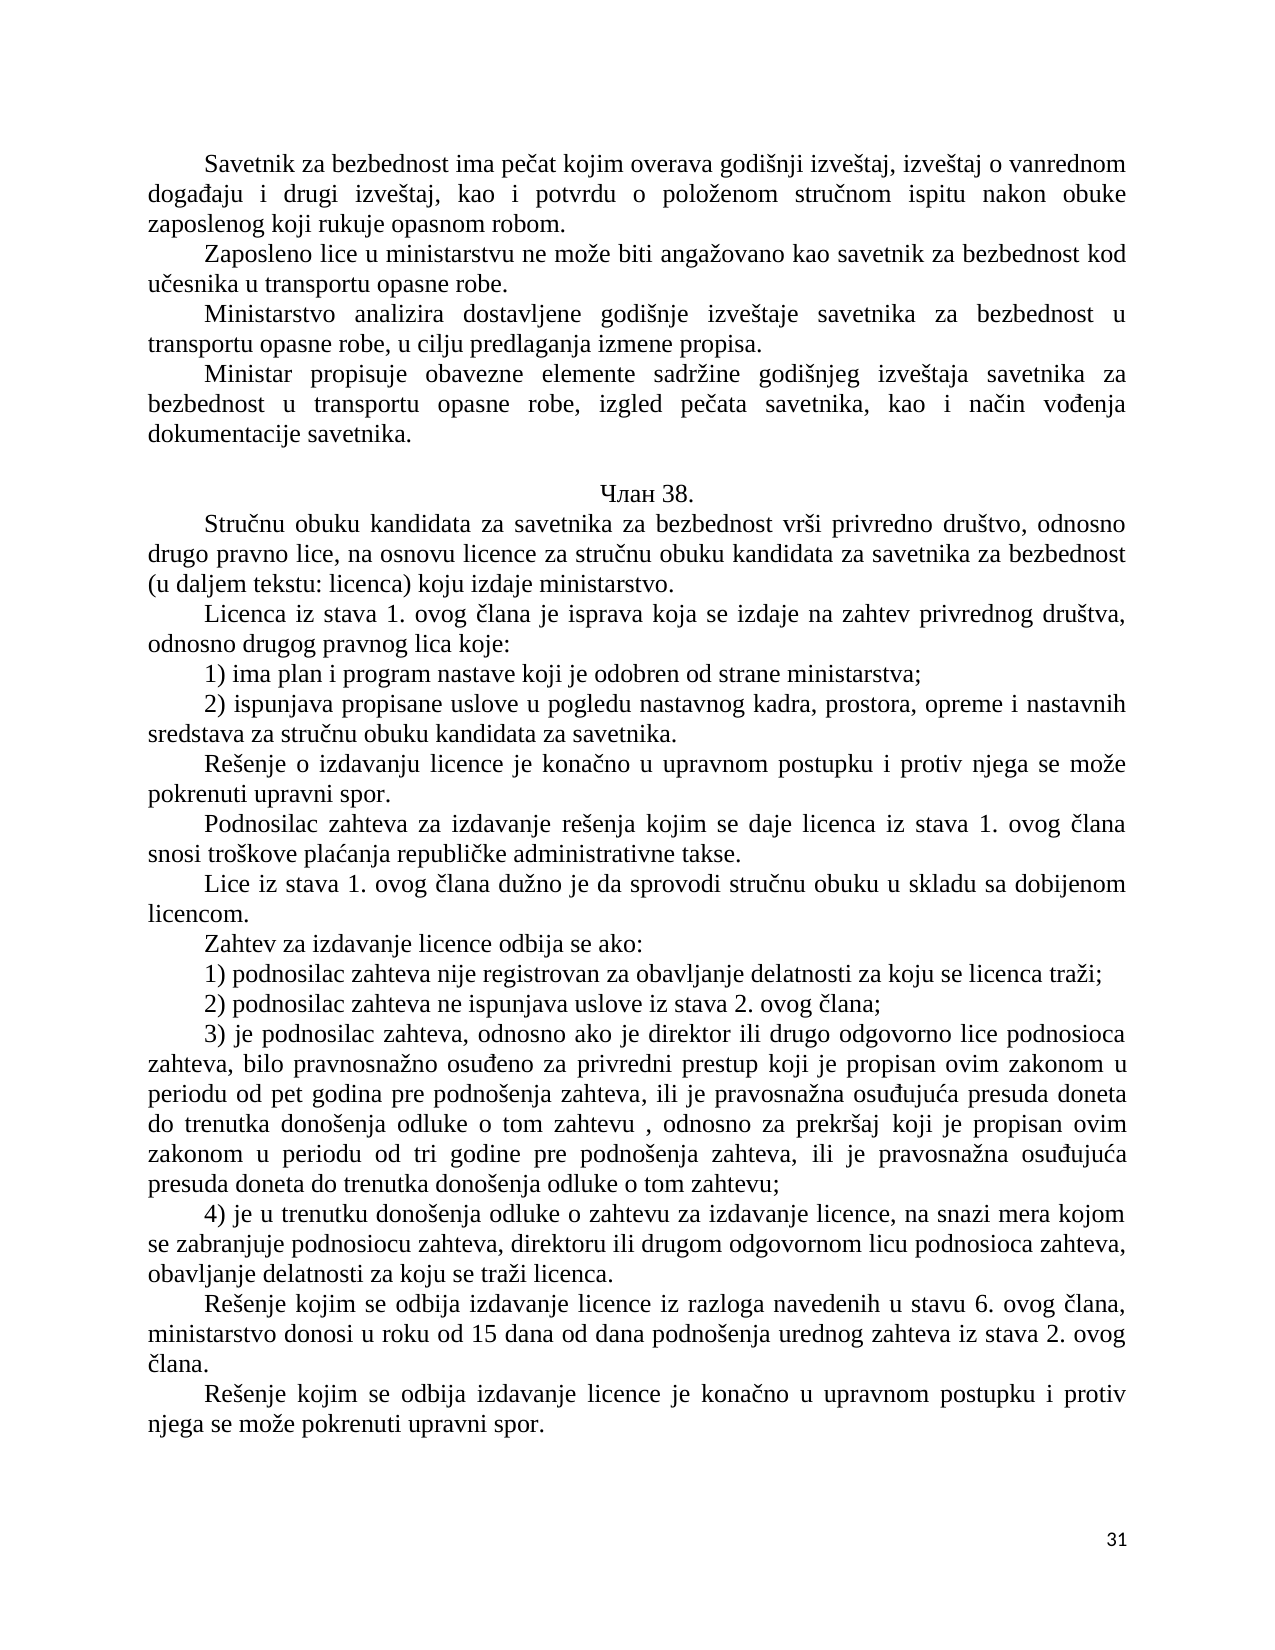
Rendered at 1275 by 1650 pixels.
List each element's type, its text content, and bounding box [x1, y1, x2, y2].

text Savetnik za bezbednost ima pečat kojim overava godišnji izveštaj, izveštaj o vanrednom događaju i drugi izveštaj, kao i potvrdu o položenom stručnom ispitu nakon obuke zaposlenog koji rukuje opasnom robom. [148, 148, 1127, 238]
text 2) ispunjava propisane uslove u pogledu nastavnog kadra, prostora, opreme i nastavnih sredstava za stručnu obuku kandidata za savetnika. [148, 688, 1127, 748]
text Licenca iz stava 1. ovog člana je isprava koja se izdaje na zahtev privrednog društva, odnosno drugog pravnog lica koje: [148, 598, 1127, 658]
text 3) je podnosilac zahteva, odnosno ako je direktor ili drugo odgovorno lice podnosioca zahteva, bilo pravnosnažno osuđeno za privredni prestup koji je propisan ovim zakonom u periodu od pet godina pre podnošenja zahteva, ili je pravosnažna osuđujuća presuda doneta do trenutka donošenja odluke o tom zahtevu , odnosno za prekršaj koji je propisan ovim zakonom u periodu od tri godine pre podnošenja zahteva, ili je pravosnažna osuđujuća presuda doneta do trenutka donošenja odluke o tom zahtevu; [148, 1018, 1127, 1198]
text Rešenje o izdavanju licence je konačno u upravnom postupku i protiv njega se može pokrenuti upravni spor. [148, 748, 1127, 808]
text Ministarstvo analizira dostavljene godišnje izveštaje savetnika za bezbednost u transportu opasne robe, u cilju predlaganja izmene propisa. [148, 298, 1127, 358]
text Rešenje kojim se odbija izdavanje licence iz razloga navedenih u stavu 6. ovog člana, ministarstvo donosi u roku od 15 dana od dana podnošenja urednog zahteva iz stava 2. ovog člana. [148, 1288, 1127, 1378]
text Rešenje kojim se odbija izdavanje licence je konačno u upravnom postupku i protiv njega se može pokrenuti upravni spor. [148, 1378, 1127, 1438]
text 1) ima plan i program nastave koji je odobren od strane ministarstva; [148, 658, 1127, 688]
text Zaposleno lice u ministarstvu ne može biti angažovano kao savetnik za bezbednost kod učesnika u transportu opasne robe. [148, 238, 1127, 298]
text Lice iz stava 1. ovog člana dužno je da sprovodi stručnu obuku u skladu sa dobijenom licencom. [148, 868, 1127, 928]
text Zahtev za izdavanje licence odbija se ako: [148, 928, 1127, 958]
text Podnosilac zahteva za izdavanje rešenja kojim se daje licenca iz stava 1. ovog člana snosi troškove plaćanja republičke administrativne takse. [148, 808, 1127, 868]
text 1) podnosilac zahteva nije registrovan za obavljanje delatnosti za koju se licenca traži; [148, 958, 1127, 988]
text Ministar propisuje obavezne elemente sadržine godišnjeg izveštaja savetnika za bezbednost u transportu opasne robe, izgled pečata savetnika, kao i način vođenja dokumentacije savetnika. [148, 358, 1127, 448]
text 4) je u trenutku donošenja odluke o zahtevu za izdavanje licence, na snazi mera kojom se zabranjuje podnosiocu zahteva, direktoru ili drugom odgovornom licu podnosioca zahteva, obavljanje delatnosti za koju se traži licenca. [148, 1198, 1127, 1288]
text Stručnu obuku kandidata za savetnika za bezbednost vrši privredno društvo, odnosno drugo pravno lice, na osnovu licence za stručnu obuku kandidata za savetnika za bezbednost (u daljem tekstu: licenca) koju izdaje ministarstvo. [148, 508, 1127, 598]
text 2) podnosilac zahteva ne ispunjava uslove iz stava 2. ovog člana; [148, 988, 1127, 1018]
